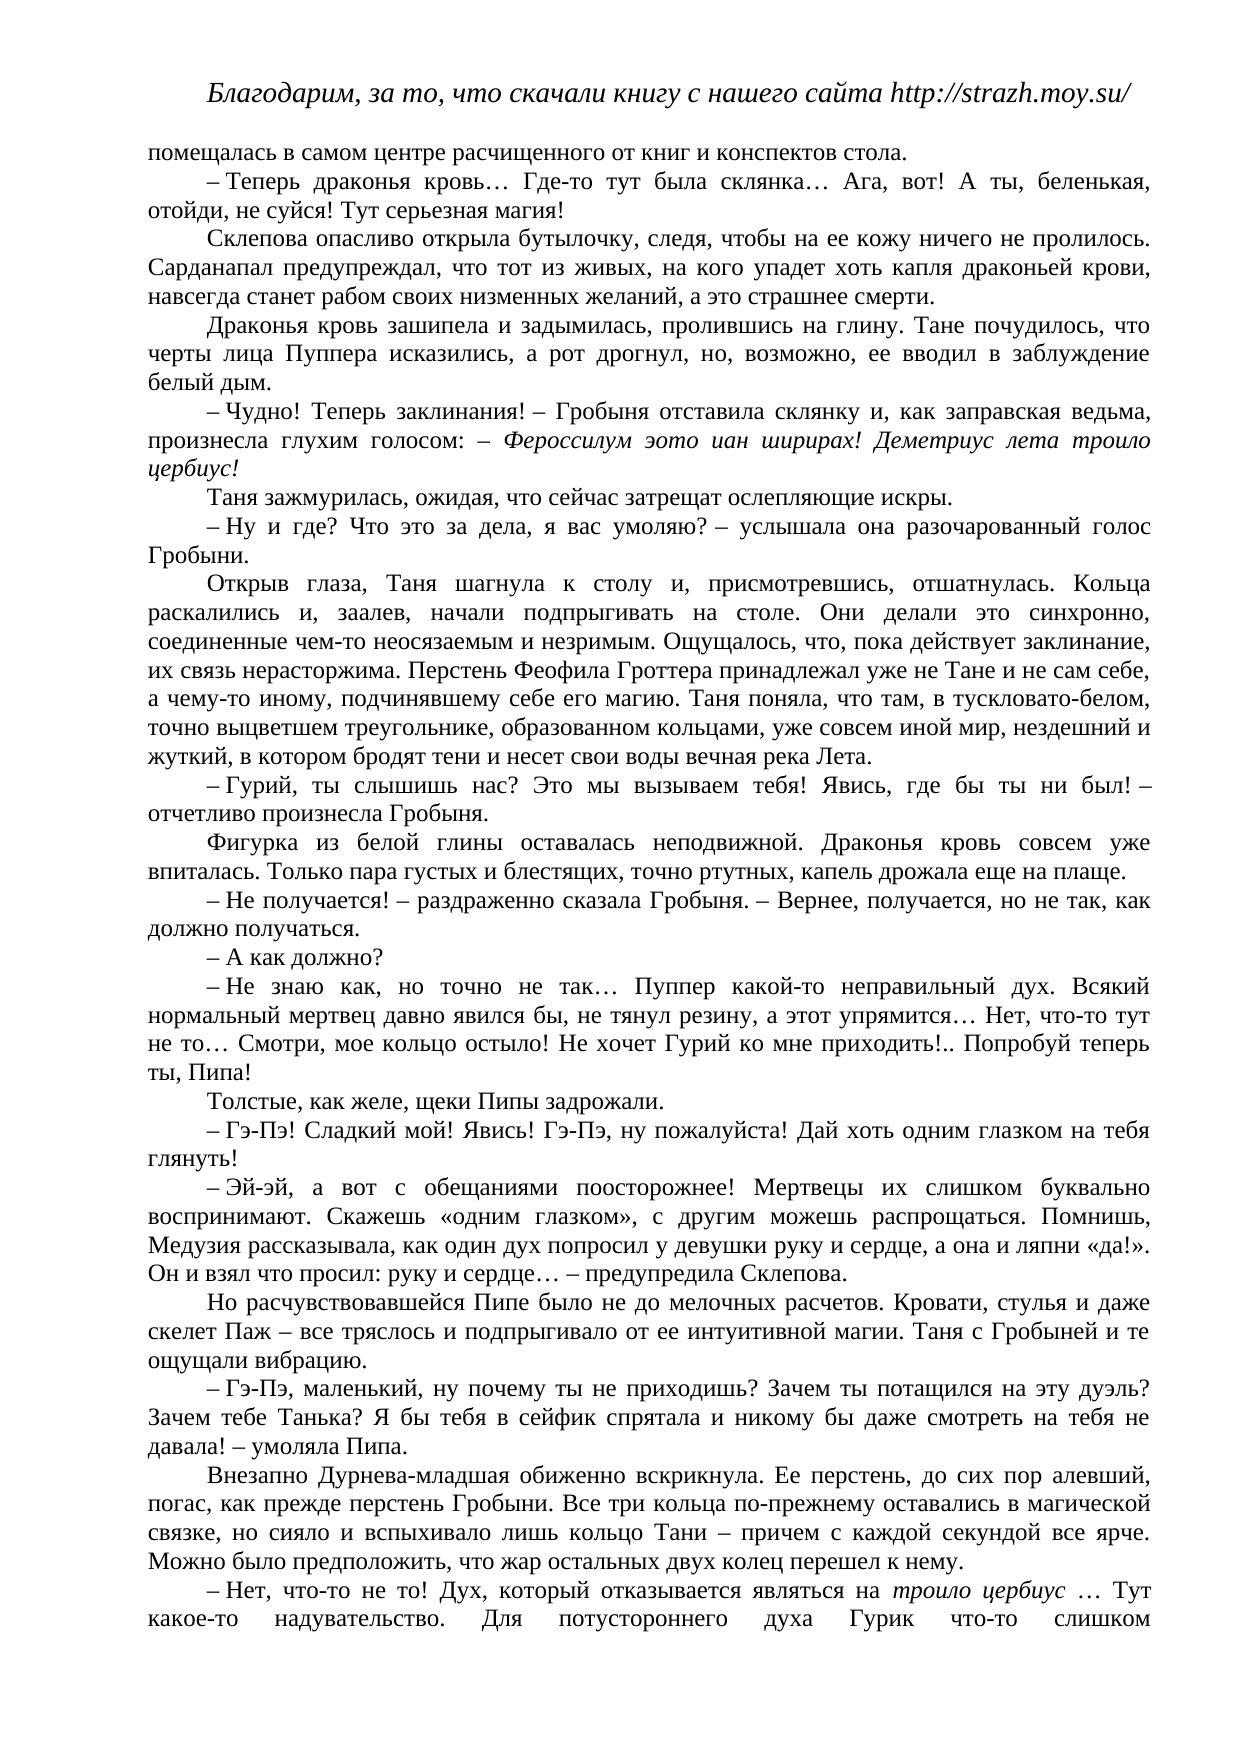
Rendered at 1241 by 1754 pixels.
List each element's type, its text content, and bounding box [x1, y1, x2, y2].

text – Не получается! – раздраженно сказала Гробыня. – Вернее, получается, но не так, как должно получаться. [148, 885, 1152, 942]
text Драконья кровь зашипела и задымилась, пролившись на глину. Тане почудилось, что черты лица Пуппера исказились, а рот дрогнул, но, возможно, ее вводил в заблуждение белый дым. [148, 310, 1152, 396]
text Толстые, как желе, щеки Пипы задрожали. [148, 1086, 1152, 1115]
text – Теперь драконья кровь… Где-то тут была склянка… Ага, вот! А ты, беленькая, отойди, не суйся! Тут серьезная магия! [148, 166, 1152, 223]
text Фигурка из белой глины оставалась неподвижной. Драконья кровь совсем уже впиталась. Только пара густых и блестящих, точно ртутных, капель дрожала еще на плаще. [148, 827, 1152, 885]
text – Не знаю как, но точно не так… Пуппер какой-то неправильный дух. Всякий нормальный мертвец давно явился бы, не тянул резину, а этот упрямится… Нет, что-то тут не то… Смотри, мое кольцо остыло! Не хочет Гурий ко мне приходить!.. Попробуй теперь ты, Пипа! [148, 971, 1152, 1086]
text – А как должно? [148, 942, 1152, 971]
text Внезапно Дурнева-младшая обиженно вскрикнула. Ее перстень, до сих пор алевший, погас, как прежде перстень Гробыни. Все три кольца по-прежнему оставались в магической связке, но сияло и вспыхивало лишь кольцо Тани – причем с каждой секундой все ярче. Можно было предположить, что жар остальных двух колец перешел к нему. [148, 1460, 1152, 1575]
text – Гурий, ты слышишь нас? Это мы вызываем тебя! Явись, где бы ты ни был! – отчетливо произнесла Гробыня. [148, 770, 1152, 827]
text Открыв глаза, Таня шагнула к столу и, присмотревшись, отшатнулась. Кольца раскалились и, заалев, начали подпрыгивать на столе. Они делали это синхронно, соединенные чем-то неосязаемым и незримым. Ощущалось, что, пока действует заклинание, их связь нерасторжима. Перстень Феофила Гроттера принадлежал уже не Тане и не сам себе, а чему-то иному, подчинявшему себе его магию. Таня поняла, что там, в тускловато-белом, точно выцветшем треугольнике, образованном кольцами, уже совсем иной мир, нездешний и жуткий, в котором бродят тени и несет свои воды вечная река Лета. [148, 568, 1152, 770]
text – Эй-эй, а вот с обещаниями поосторожнее! Мертвецы их слишком буквально воспринимают. Скажешь «одним глазком», с другим можешь распрощаться. Помнишь, Медузия рассказывала, как один дух попросил у девушки руку и сердце, а она и ляпни «да!». Он и взял что просил: руку и сердце… – предупредила Склепова. [148, 1172, 1152, 1287]
text Но расчувствовавшейся Пипе было не до мелочных расчетов. Кровати, стулья и даже скелет Паж – все тряслось и подпрыгивало от ее интуитивной магии. Таня с Гробыней и те ощущали вибрацию. [148, 1287, 1152, 1373]
text – Гэ-Пэ! Сладкий мой! Явись! Гэ-Пэ, ну пожалуйста! Дай хоть одним глазком на тебя глянуть! [148, 1115, 1152, 1172]
text – Чудно! Теперь заклинания! – Гробыня отставила склянку и, как заправская ведьма, произнесла глухим голосом: – Фероссилум эото иан ширирах! Деметриус лета троило цербиус! [148, 396, 1152, 482]
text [148, 1575, 1152, 1632]
text – Ну и где? Что это за дела, я вас умоляю? – услышала она разочарованный голос Гробыни. [148, 511, 1152, 568]
text Склепова опасливо открыла бутылочку, следя, чтобы на ее кожу ничего не пролилось. Сарданапал предупреждал, что тот из живых, на кого упадет хоть капля драконьей крови, навсегда станет рабом своих низменных желаний, а это страшнее смерти. [148, 223, 1152, 310]
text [148, 137, 1152, 166]
text Таня зажмурилась, ожидая, что сейчас затрещат ослепляющие искры. [148, 482, 1152, 511]
text – Гэ-Пэ, маленький, ну почему ты не приходишь? Зачем ты потащился на эту дуэль? Зачем тебе Танька? Я бы тебя в сейфик спрятала и никому бы даже смотреть на тебя не давала! – умоляла Пипа. [148, 1373, 1152, 1460]
